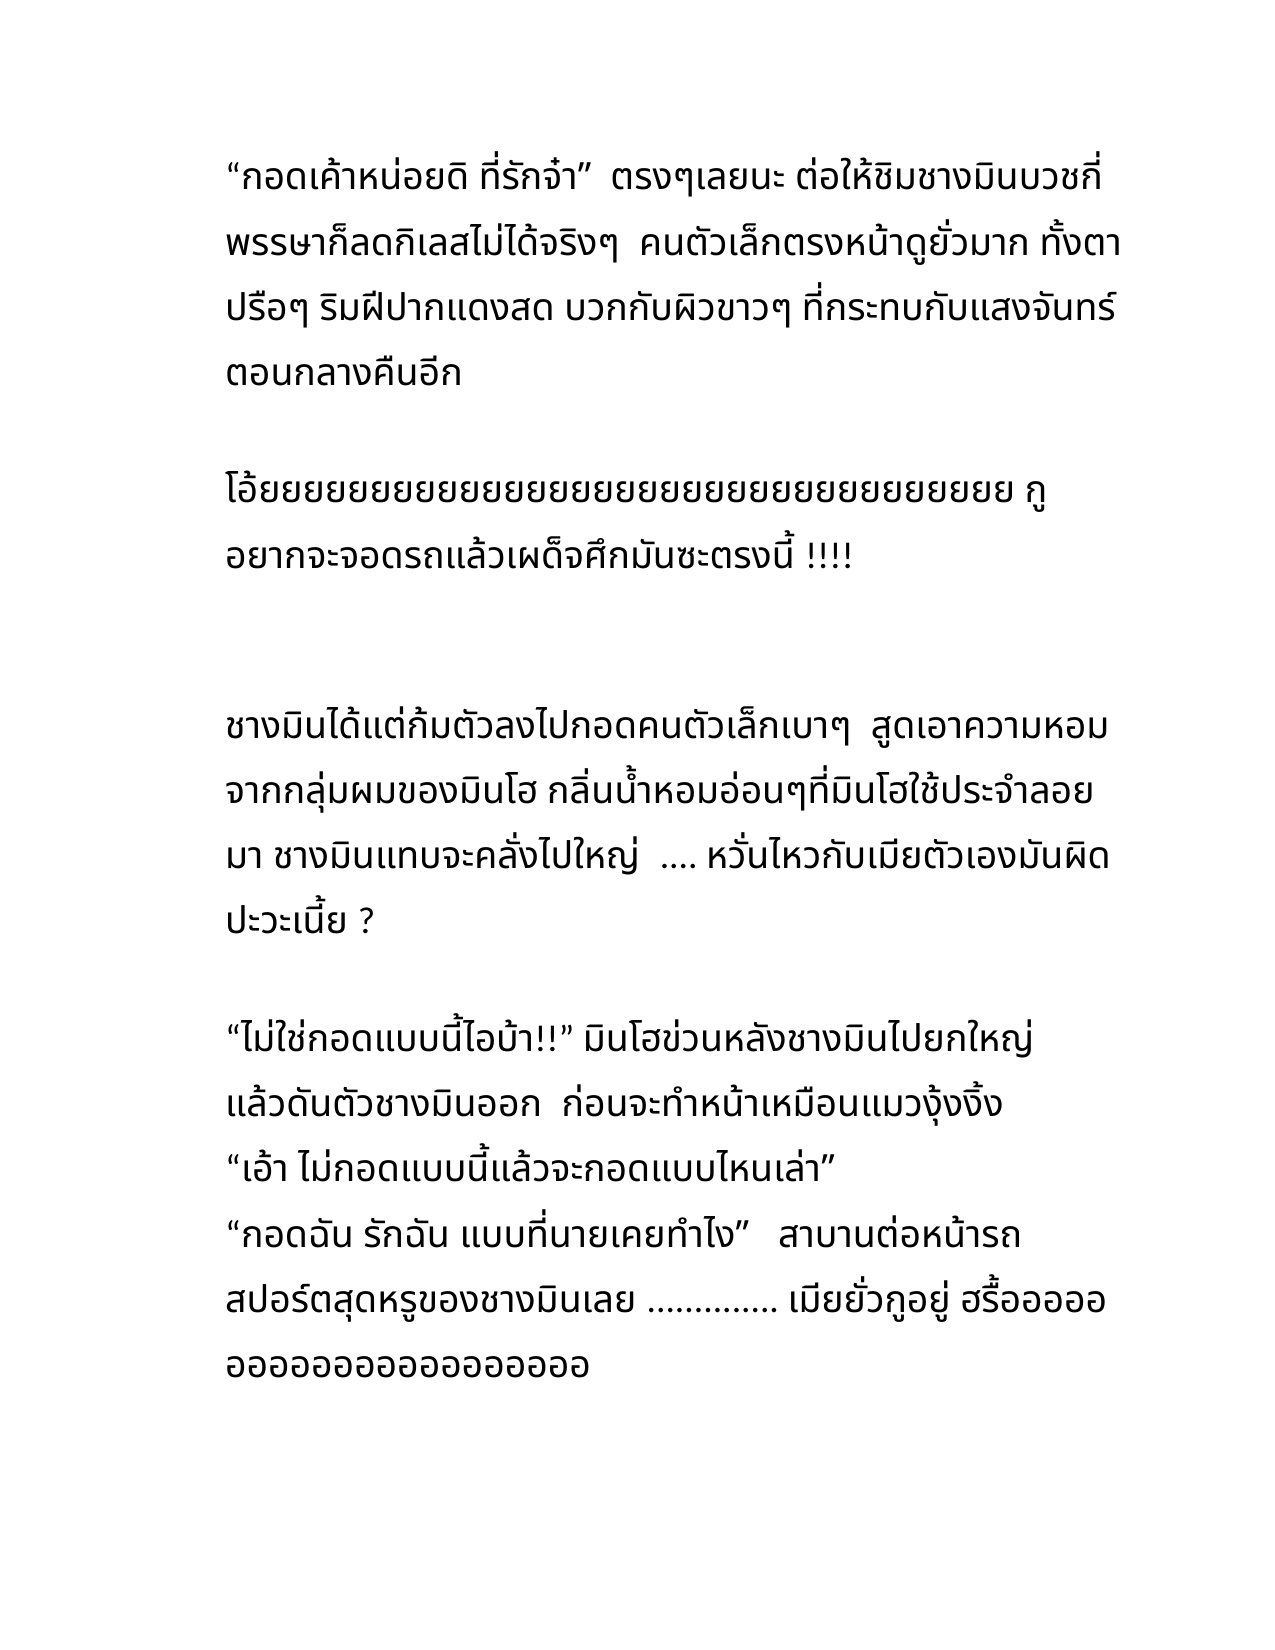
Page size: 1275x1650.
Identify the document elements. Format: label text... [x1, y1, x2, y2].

list “เอ้า ไม่กอดแบบนี้แล้วจะกอดแบบไหนเล่า” [225, 1142, 1125, 1199]
list “กอดฉัน รักฉัน แบบที่นายเคยทำไง” สาบานต่อหน้ารถสปอร์ตสุดหรูของชางมินเลย .............. เมียยั่วกูอยู่ ฮรื้ออออออออออออออออออออออ [225, 1207, 1125, 1394]
list ชางมินได้แต่ก้มตัวลงไปกอดคนตัวเล็กเบาๆ สูดเอาความหอมจากกลุ่มผมของมินโฮ กลิ่นน้ำหอมอ่อนๆที่มินโฮใช้ประจำลอยมา ชางมินแทบจะคลั่งไปใหญ่ .... หวั่นไหวกับเมียตัวเองมันผิดปะวะเนี้ย ? [225, 699, 1125, 951]
list “ไม่ใช่กอดแบบนี้ไอบ้า!!” มินโฮข่วนหลังชางมินไปยกใหญ่ แล้วดันตัวชางมินออก ก่อนจะทำหน้าเหมือนแมวงุ้งงิ้ง [225, 1012, 1125, 1134]
list โอ้ยยยยยยยยยยยยยยยยยยยยยยยยยยยยยยยยยย กูอยากจะจอดรถแล้วเผด็จศึกมันซะตรงนี้ !!!! [225, 463, 1125, 585]
list “กอดเค้าหน่อยดิ ที่รักจ๋า” ตรงๆเลยนะ ต่อให้ชิมชางมินบวชกี่พรรษาก็ลดกิเลสไม่ได้จริงๆ คนตัวเล็กตรงหน้าดูยั่วมาก ทั้งตาปรือๆ ริมฝีปากแดงสด บวกกับผิวขาวๆ ที่กระทบกับแสงจันทร์ตอนกลางคืนอีก [225, 150, 1125, 402]
